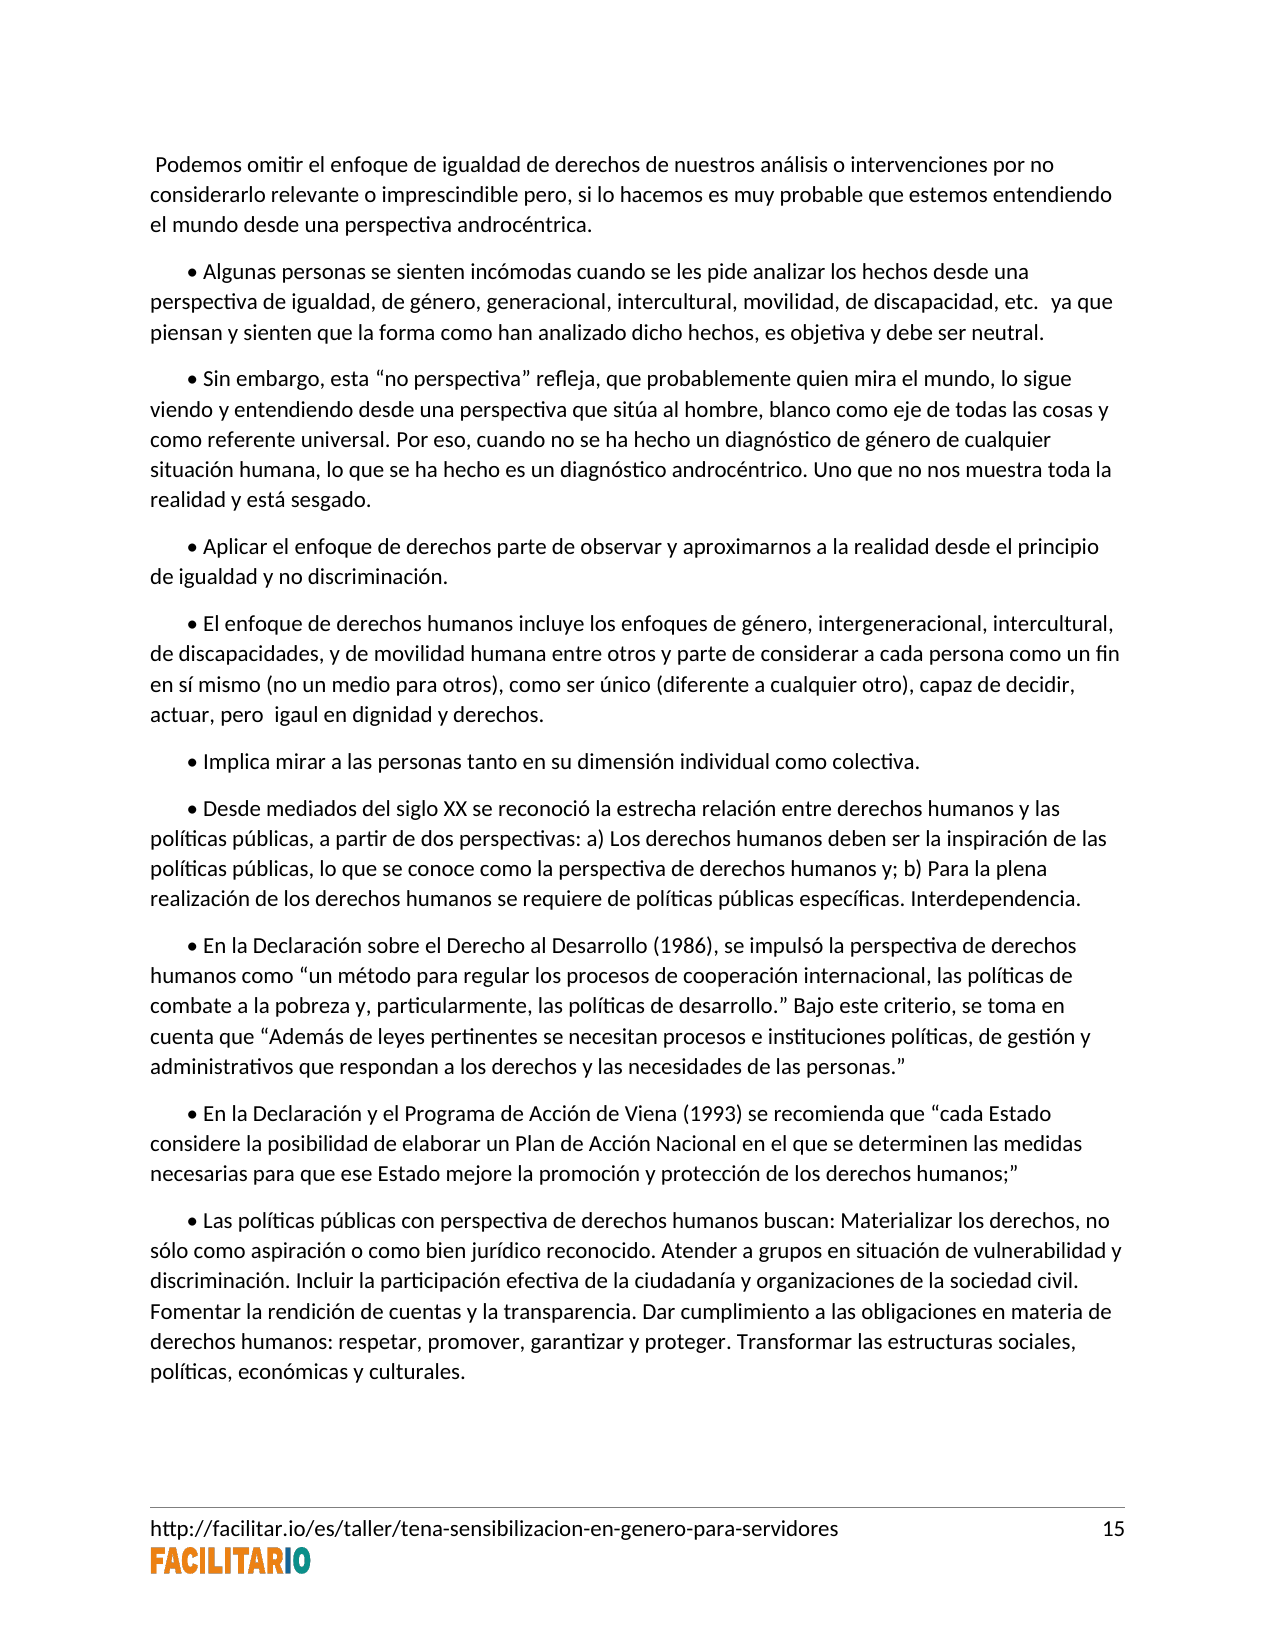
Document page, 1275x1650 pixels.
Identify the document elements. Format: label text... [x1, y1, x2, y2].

text • Desde mediados del siglo XX se reconoció la estrecha relación entre derechos humanos y las políticas públicas, a partir de dos perspectivas: a) Los derechos humanos deben ser la inspiración de las políticas públicas, lo que se conoce como la perspectiva de derechos humanos y; b) Para la plena realización de los derechos humanos se requiere de políticas públicas específicas. Interdependencia. [150, 794, 1125, 912]
text • Sin embargo, esta “no perspectiva” refleja, que probablemente quien mira el mundo, lo sigue viendo y entendiendo desde una perspectiva que sitúa al hombre, blanco como eje de todas las cosas y como referente universal. Por eso, cuando no se ha hecho un diagnóstico de género de cualquier situación humana, lo que se ha hecho es un diagnóstico androcéntrico. Uno que no nos muestra toda la realidad y está sesgado. [150, 364, 1125, 513]
text • En la Declaración sobre el Derecho al Desarrollo (1986), se impulsó la perspectiva de derechos humanos como “un método para regular los procesos de cooperación internacional, las políticas de combate a la pobreza y, particularmente, las políticas de desarrollo.” Bajo este criterio, se toma en cuenta que “Además de leyes pertinentes se necesitan procesos e instituciones políticas, de gestión y administrativos que respondan a los derechos y las necesidades de las personas.” [150, 931, 1125, 1080]
text • El enfoque de derechos humanos incluye los enfoques de género, intergeneracional, intercultural, de discapacidades, y de movilidad humana entre otros y parte de considerar a cada persona como un fin en sí mismo (no un medio para otros), como ser único (diferente a cualquier otro), capaz de decidir, actuar, pero igaul en dignidad y derechos. [150, 609, 1125, 728]
picture [145, 1544, 315, 1576]
text Podemos omitir el enfoque de igualdad de derechos de nuestros análisis o intervenciones por no considerarlo relevante o imprescindible pero, si lo hacemos es muy probable que estemos entendiendo el mundo desde una perspectiva androcéntrica. [150, 150, 1125, 238]
text • Implica mirar a las personas tanto en su dimensión individual como colectiva. [150, 747, 1125, 775]
text • Algunas personas se sienten incómodas cuando se les pide analizar los hechos desde una perspectiva de igualdad, de género, generacional, intercultural, movilidad, de discapacidad, etc. ya que piensan y sienten que la forma como han analizado dicho hechos, es objetiva y debe ser neutral. [150, 257, 1125, 346]
text • Las políticas públicas con perspectiva de derechos humanos buscan: Materializar los derechos, no sólo como aspiración o como bien jurídico reconocido. Atender a grupos en situación de vulnerabilidad y discriminación. Incluir la participación efectiva de la ciudadanía y organizaciones de la sociedad civil. Fomentar la rendición de cuentas y la transparencia. Dar cumplimiento a las obligaciones en materia de derechos humanos: respetar, promover, garantizar y proteger. Transformar las estructuras sociales, políticas, económicas y culturales. [150, 1206, 1125, 1385]
text • Aplicar el enfoque de derechos parte de observar y aproximarnos a la realidad desde el principio de igualdad y no discriminación. [150, 532, 1125, 591]
text • En la Declaración y el Programa de Acción de Viena (1993) se recomienda que “cada Estado considere la posibilidad de elaborar un Plan de Acción Nacional en el que se determinen las medidas necesarias para que ese Estado mejore la promoción y protección de los derechos humanos;” [150, 1099, 1125, 1187]
